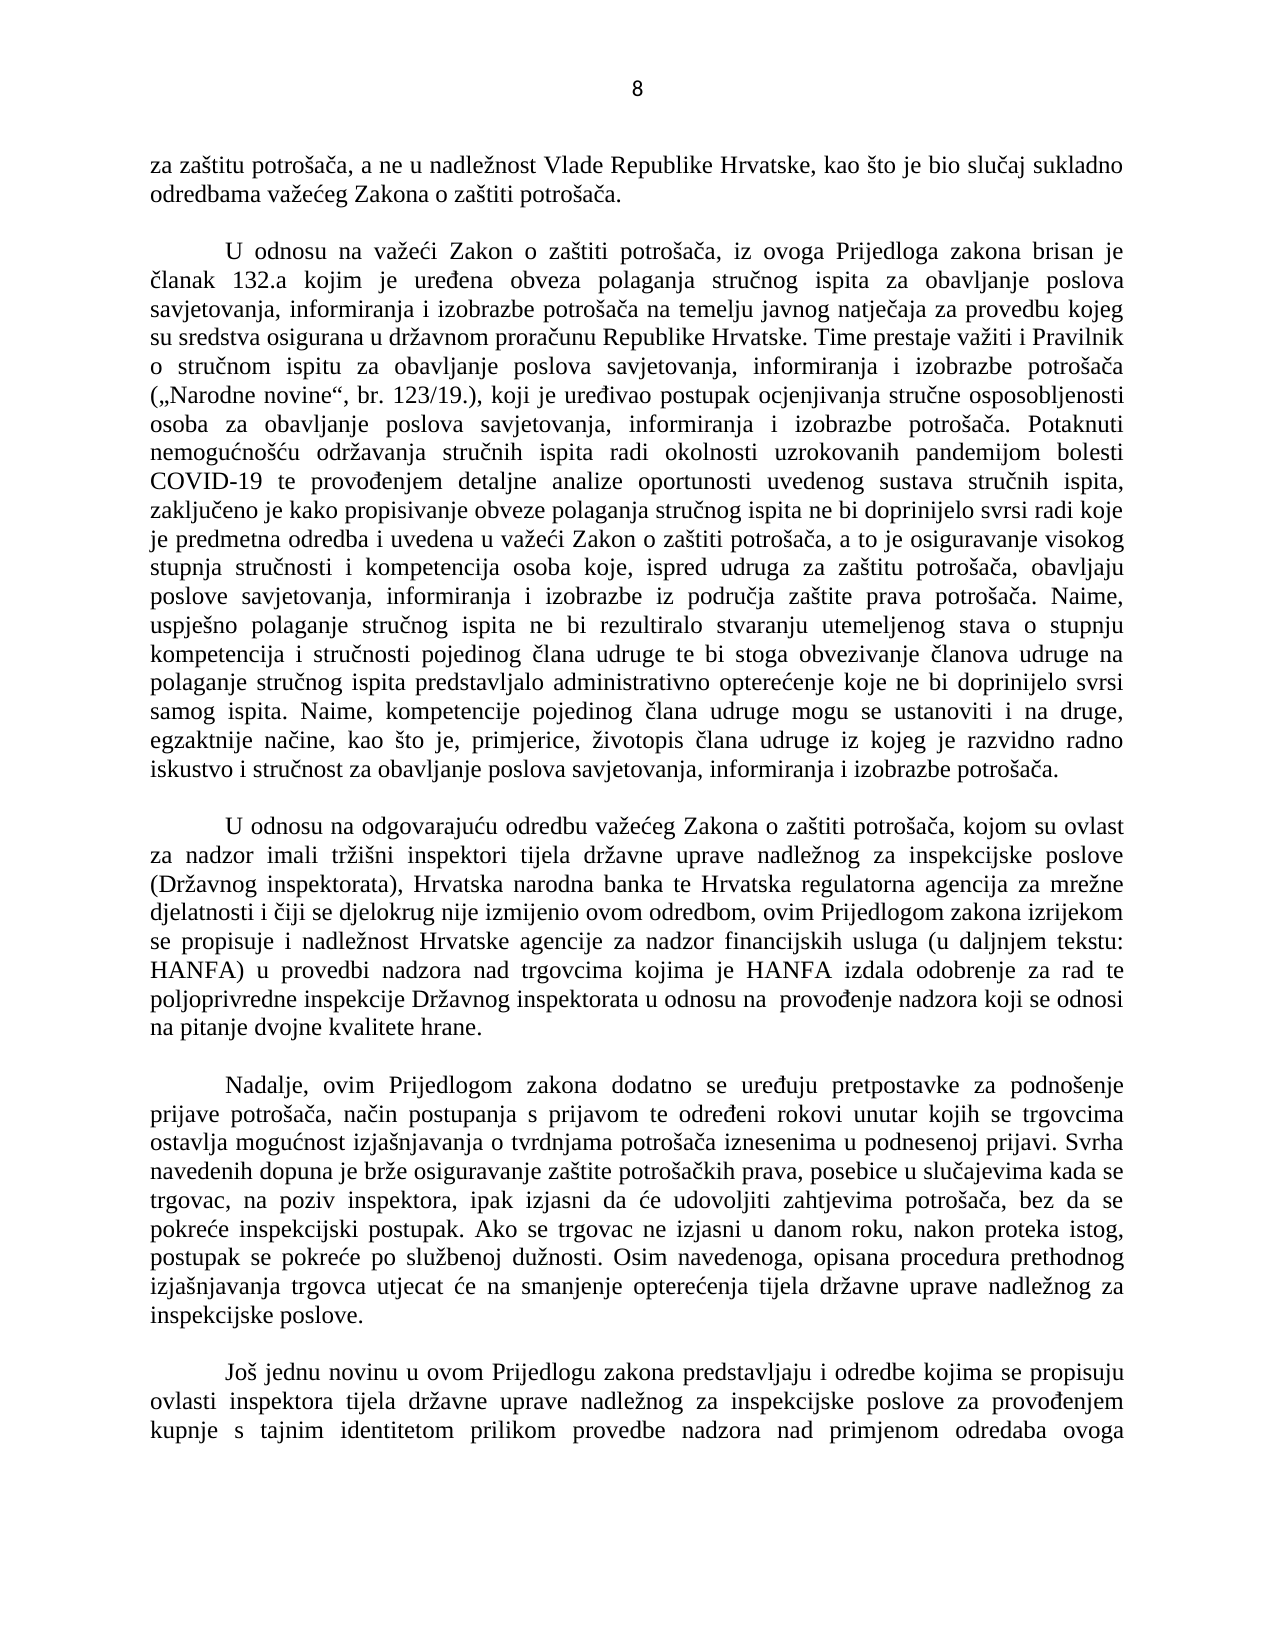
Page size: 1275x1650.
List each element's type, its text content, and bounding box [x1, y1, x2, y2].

text Nadalje, ovim Prijedlogom zakona dodatno se uređuju pretpostavke za podnošenje prijave potrošača, način postupanja s prijavom te određeni rokovi unutar kojih se trgovcima ostavlja mogućnost izjašnjavanja o tvrdnjama potrošača iznesenima u podnesenoj prijavi. Svrha navedenih dopuna je brže osiguravanje zaštite potrošačkih prava, posebice u slučajevima kada se trgovac, na poziv inspektora, ipak izjasni da će udovoljiti zahtjevima potrošača, bez da se pokreće inspekcijski postupak. Ako se trgovac ne izjasni u danom roku, nakon proteka istog, postupak se pokreće po službenoj dužnosti. Osim navedenoga, opisana procedura prethodnog izjašnjavanja trgovca utjecat će na smanjenje opterećenja tijela državne uprave nadležnog za inspekcijske poslove. [150, 1070, 1125, 1329]
text U odnosu na odgovarajuću odredbu važećeg Zakona o zaštiti potrošača, kojom su ovlast za nadzor imali tržišni inspektori tijela državne uprave nadležnog za inspekcijske poslove (Državnog inspektorata), Hrvatska narodna banka te Hrvatska regulatorna agencija za mrežne djelatnosti i čiji se djelokrug nije izmijenio ovom odredbom, ovim Prijedlogom zakona izrijekom se propisuje i nadležnost Hrvatske agencije za nadzor financijskih usluga (u daljnjem tekstu: HANFA) u provedbi nadzora nad trgovcima kojima je HANFA izdala odobrenje za rad te poljoprivredne inspekcije Državnog inspektorata u odnosu na provođenje nadzora koji se odnosi na pitanje dvojne kvalitete hrane. [150, 811, 1125, 1041]
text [150, 1357, 1125, 1444]
text U odnosu na važeći Zakon o zaštiti potrošača, iz ovoga Prijedloga zakona brisan je članak 132.a kojim je uređena obveza polaganja stručnog ispita za obavljanje poslova savjetovanja, informiranja i izobrazbe potrošača na temelju javnog natječaja za provedbu kojeg su sredstva osigurana u državnom proračunu Republike Hrvatske. Time prestaje važiti i Pravilnik o stručnom ispitu za obavljanje poslova savjetovanja, informiranja i izobrazbe potrošača („Narodne novine“, br. 123/19.), koji je uređivao postupak ocjenjivanja stručne osposobljenosti osoba za obavljanje poslova savjetovanja, informiranja i izobrazbe potrošača. Potaknuti nemogućnošću održavanja stručnih ispita radi okolnosti uzrokovanih pandemijom bolesti COVID-19 te provođenjem detaljne analize oportunosti uvedenog sustava stručnih ispita, zaključeno je kako propisivanje obveze polaganja stručnog ispita ne bi doprinijelo svrsi radi koje je predmetna odredba i uvedena u važeći Zakon o zaštiti potrošača, a to je osiguravanje visokog stupnja stručnosti i kompetencija osoba koje, ispred udruga za zaštitu potrošača, obavljaju poslove savjetovanja, informiranja i izobrazbe iz područja zaštite prava potrošača. Naime, uspješno polaganje stručnog ispita ne bi rezultiralo stvaranju utemeljenog stava o stupnju kompetencija i stručnosti pojedinog člana udruge te bi stoga obvezivanje članova udruge na polaganje stručnog ispita predstavljalo administrativno opterećenje koje ne bi doprinijelo svrsi samog ispita. Naime, kompetencije pojedinog člana udruge mogu se ustanoviti i na druge, egzaktnije načine, kao što je, primjerice, životopis člana udruge iz kojeg je razvidno radno iskustvo i stručnost za obavljanje poslova savjetovanja, informiranja i izobrazbe potrošača. [150, 236, 1125, 782]
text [150, 150, 1125, 207]
